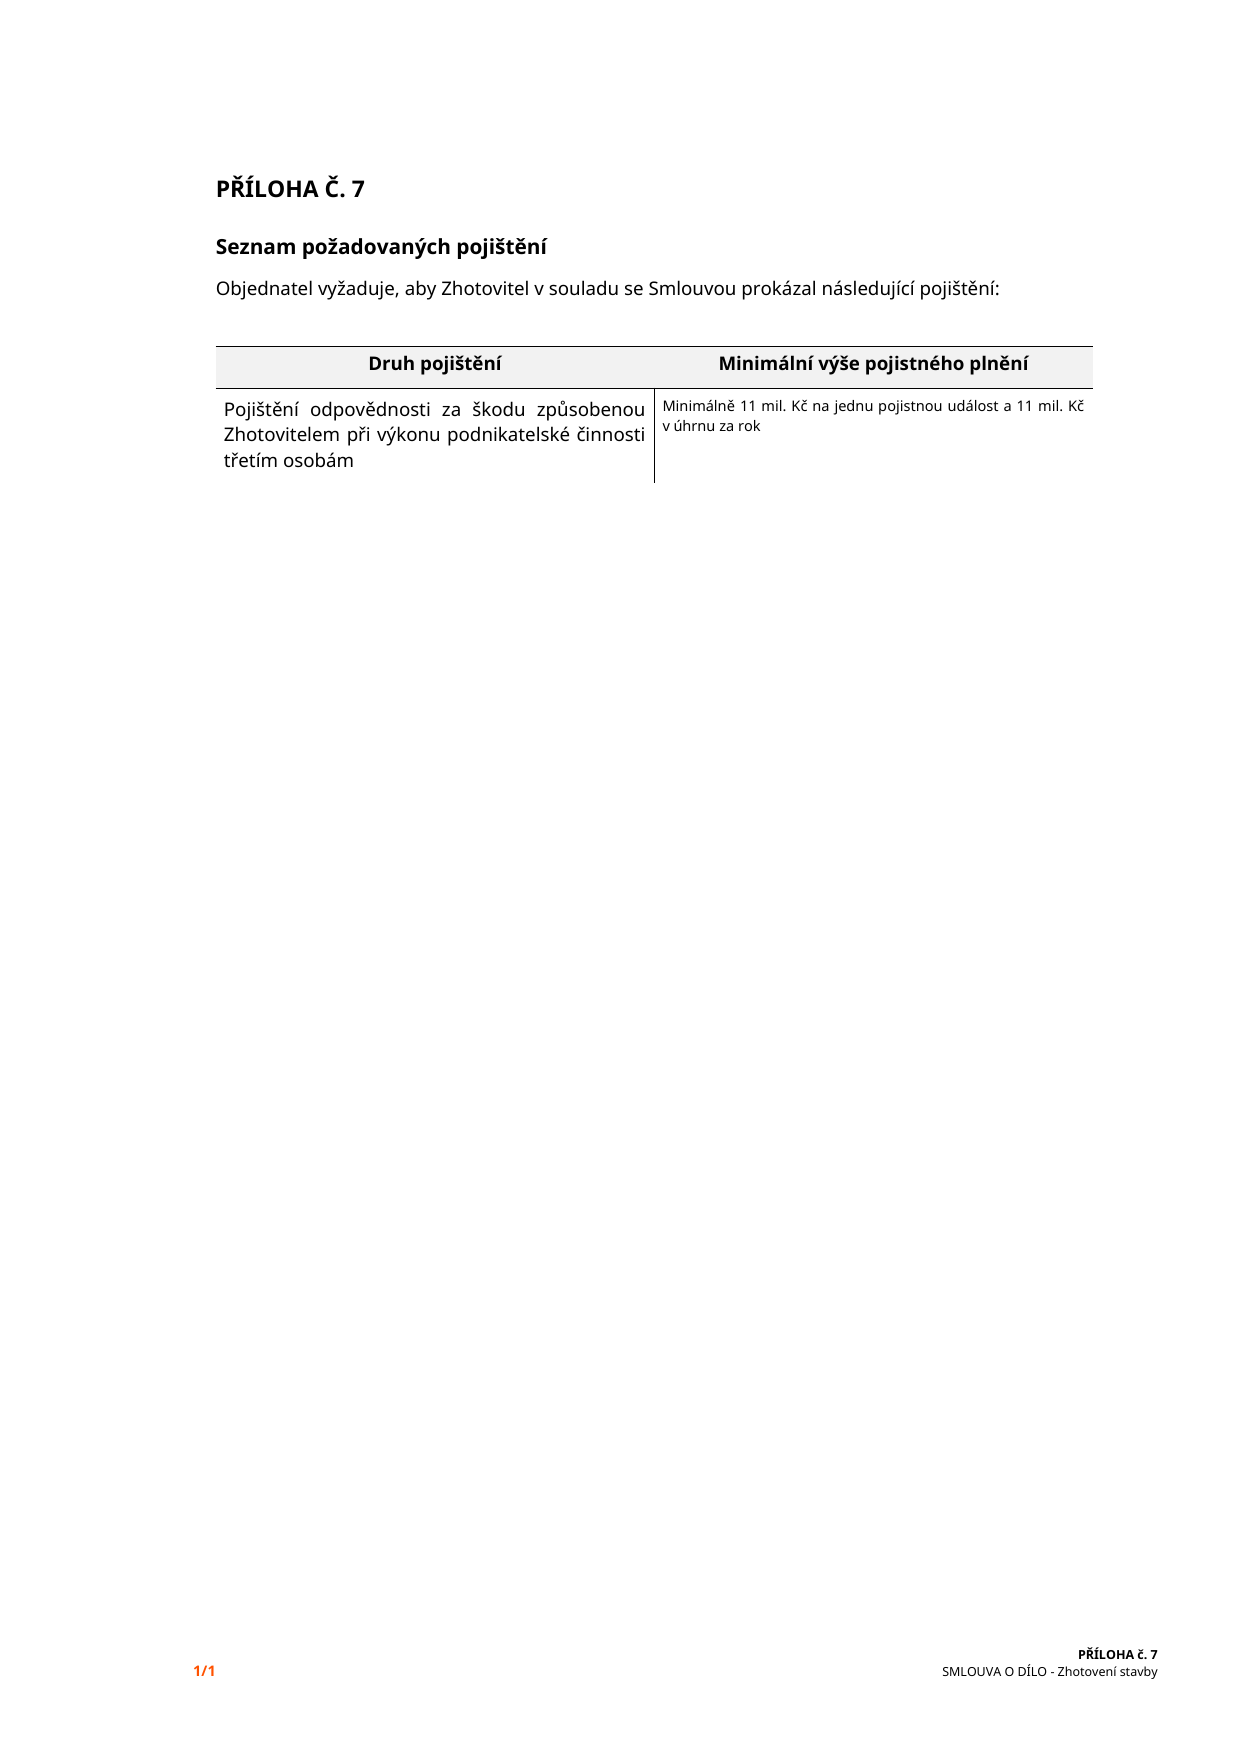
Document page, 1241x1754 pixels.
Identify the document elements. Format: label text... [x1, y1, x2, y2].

table_cell Pojištění odpovědnosti za škodu způsobenou Zhotovitelem při výkonu podnikatelské činnosti třetím osobám [216, 389, 654, 482]
table_header Druh pojištění [216, 347, 654, 388]
text Příloha č. 7 [216, 172, 1093, 204]
text Seznam požadovaných pojištění [216, 232, 1093, 260]
table_cell Minimálně 11 mil. Kč na jednu pojistnou událost a 11 mil. Kč v úhrnu za rok [655, 389, 1093, 482]
table_header Minimální výše pojistného plnění [654, 347, 1093, 388]
text Objednatel vyžaduje, aby Zhotovitel v souladu se Smlouvou prokázal následující pojištění: [216, 276, 1093, 301]
